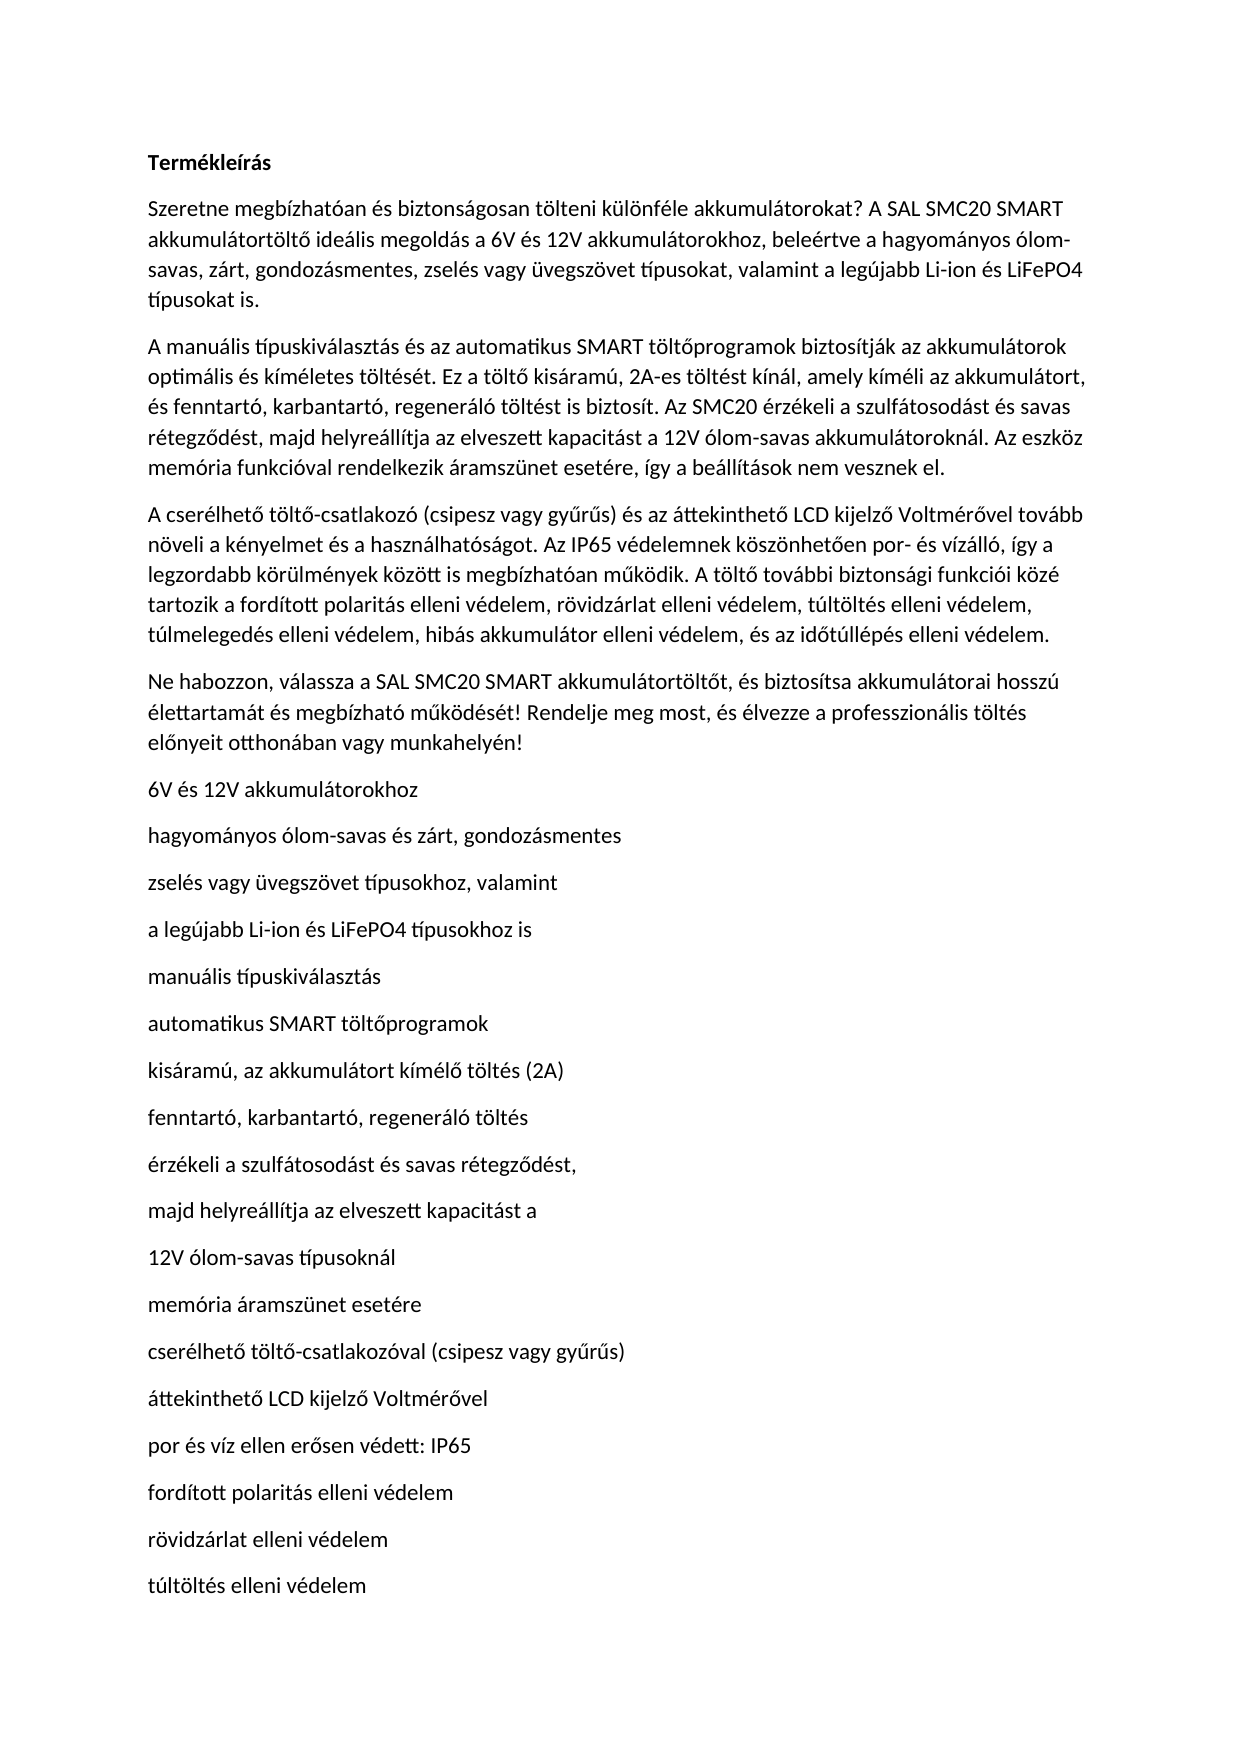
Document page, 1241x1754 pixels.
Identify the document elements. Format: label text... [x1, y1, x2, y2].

text cserélhető töltő-csatlakozóval (csipesz vagy gyűrűs) [148, 1337, 1093, 1365]
text Szeretne megbízhatóan és biztonságosan tölteni különféle akkumulátorokat? A SAL SMC20 SMART akkumulátortöltő ideális megoldás a 6V és 12V akkumulátorokhoz, beleértve a hagyományos ólom-savas, zárt, gondozásmentes, zselés vagy üvegszövet típusokat, valamint a legújabb Li-ion és LiFePO4 típusokat is. [148, 194, 1093, 313]
text fordított polaritás elleni védelem [148, 1478, 1093, 1506]
text automatikus SMART töltőprogramok [148, 1009, 1093, 1037]
text A cserélhető töltő-csatlakozó (csipesz vagy gyűrűs) és az áttekinthető LCD kijelző Voltmérővel tovább növeli a kényelmet és a használhatóságot. Az IP65 védelemnek köszönhetően por- és vízálló, így a legzordabb körülmények között is megbízhatóan működik. A töltő további biztonsági funkciói közé tartozik a fordított polaritás elleni védelem, rövidzárlat elleni védelem, túltöltés elleni védelem, túlmelegedés elleni védelem, hibás akkumulátor elleni védelem, és az időtúllépés elleni védelem. [148, 500, 1093, 648]
text rövidzárlat elleni védelem [148, 1525, 1093, 1553]
text 12V ólom-savas típusoknál [148, 1243, 1093, 1271]
text érzékeli a szulfátosodást és savas rétegződést, [148, 1150, 1093, 1178]
text Ne habozzon, válassza a SAL SMC20 SMART akkumulátortöltőt, és biztosítsa akkumulátorai hosszú élettartamát és megbízható működését! Rendelje meg most, és élvezze a professzionális töltés előnyeit otthonában vagy munkahelyén! [148, 667, 1093, 756]
text zselés vagy üvegszövet típusokhoz, valamint [148, 868, 1093, 896]
text Termékleírás [148, 148, 1093, 176]
text kisáramú, az akkumulátort kímélő töltés (2A) [148, 1056, 1093, 1084]
text manuális típuskiválasztás [148, 962, 1093, 990]
text túltöltés elleni védelem [148, 1572, 1093, 1599]
text a legújabb Li-ion és LiFePO4 típusokhoz is [148, 915, 1093, 943]
text por és víz ellen erősen védett: IP65 [148, 1431, 1093, 1459]
text majd helyreállítja az elveszett kapacitást a [148, 1197, 1093, 1224]
text memória áramszünet esetére [148, 1290, 1093, 1318]
text áttekinthető LCD kijelző Voltmérővel [148, 1384, 1093, 1412]
text 6V és 12V akkumulátorokhoz [148, 775, 1093, 803]
text hagyományos ólom-savas és zárt, gondozásmentes [148, 822, 1093, 849]
text fenntartó, karbantartó, regeneráló töltés [148, 1103, 1093, 1131]
text A manuális típuskiválasztás és az automatikus SMART töltőprogramok biztosítják az akkumulátorok optimális és kíméletes töltését. Ez a töltő kisáramú, 2A-es töltést kínál, amely kíméli az akkumulátort, és fenntartó, karbantartó, regeneráló töltést is biztosít. Az SMC20 érzékeli a szulfátosodást és savas rétegződést, majd helyreállítja az elveszett kapacitást a 12V ólom-savas akkumulátoroknál. Az eszköz memória funkcióval rendelkezik áramszünet esetére, így a beállítások nem vesznek el. [148, 332, 1093, 481]
